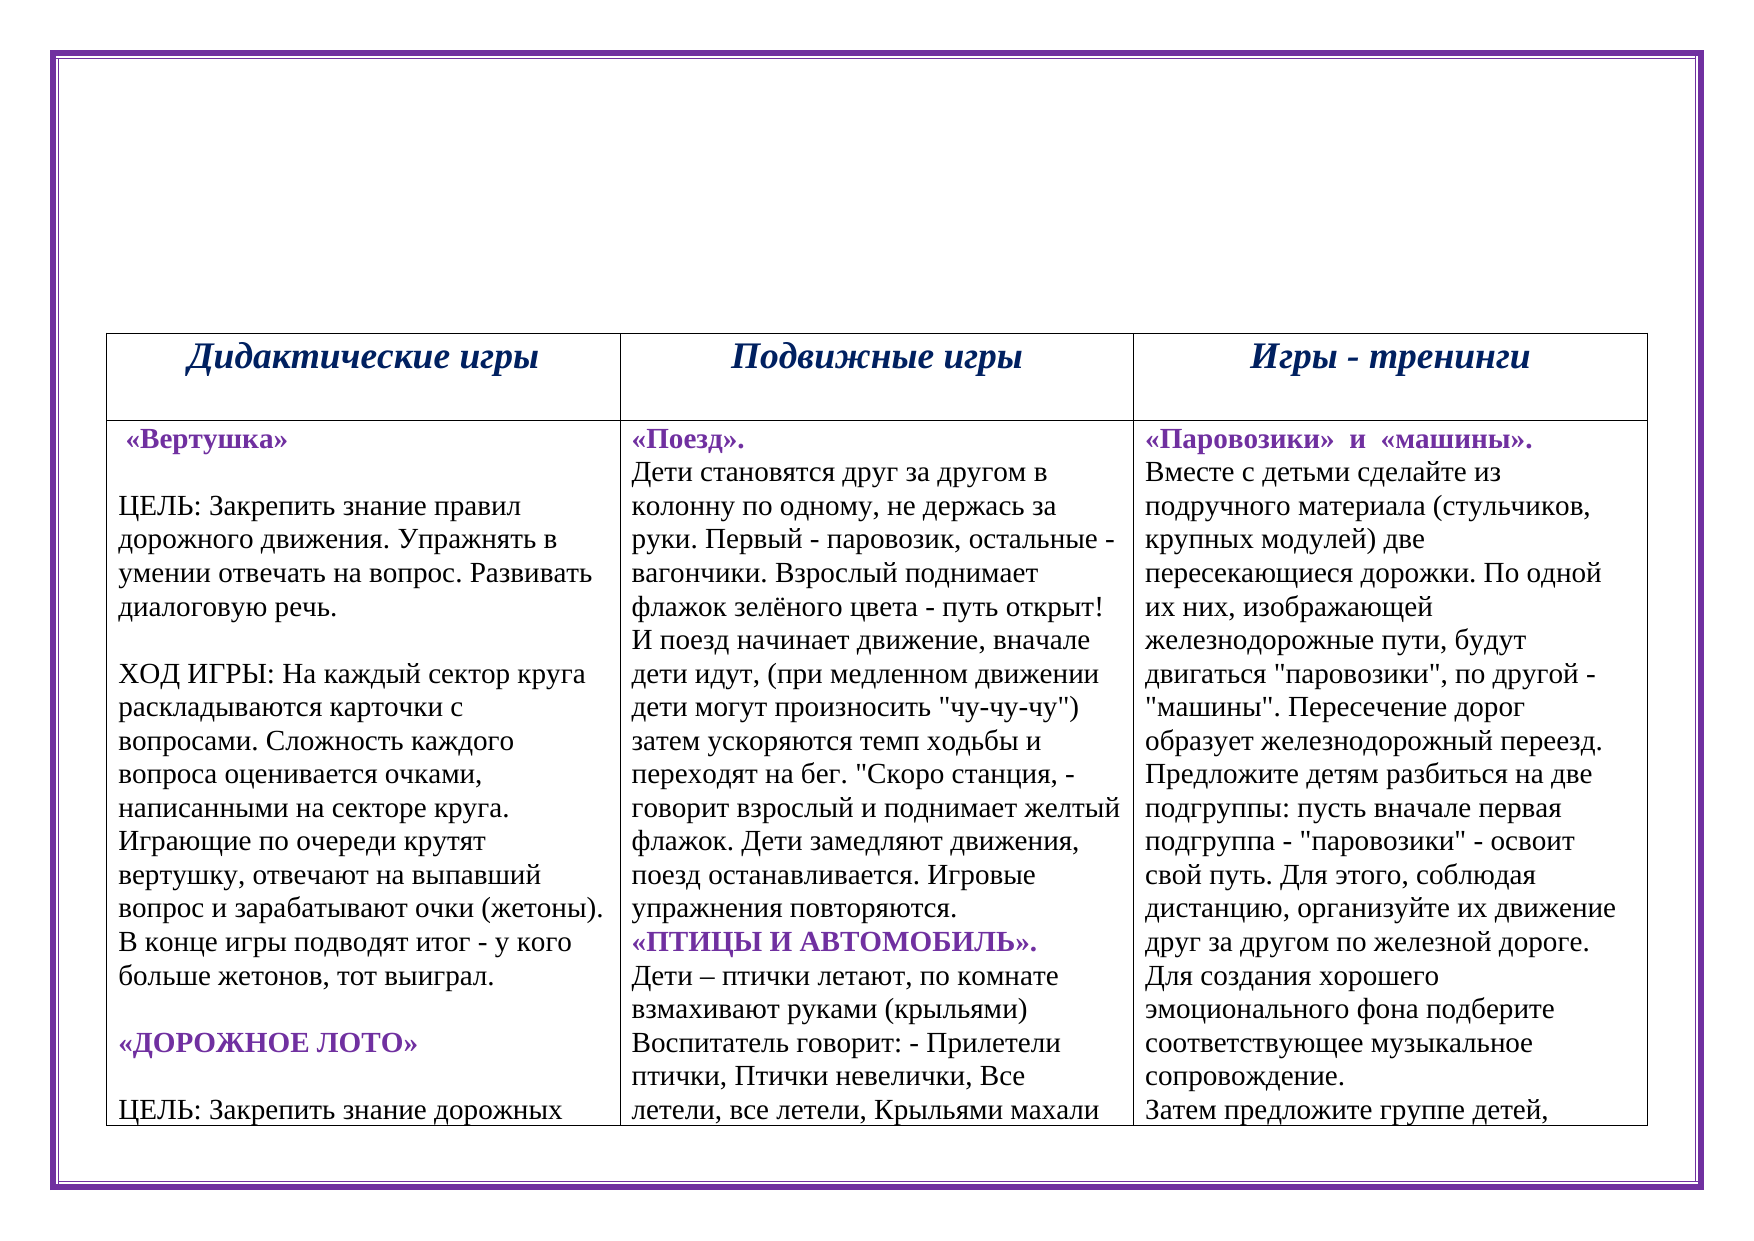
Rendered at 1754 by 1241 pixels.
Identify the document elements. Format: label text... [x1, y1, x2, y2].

table_header Игры - тренинги [1134, 334, 1647, 420]
table_header Подвижные игры [621, 334, 1133, 420]
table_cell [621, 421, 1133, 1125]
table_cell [1134, 421, 1647, 1125]
table_header Дидактические игры [107, 334, 620, 420]
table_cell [107, 421, 620, 1125]
